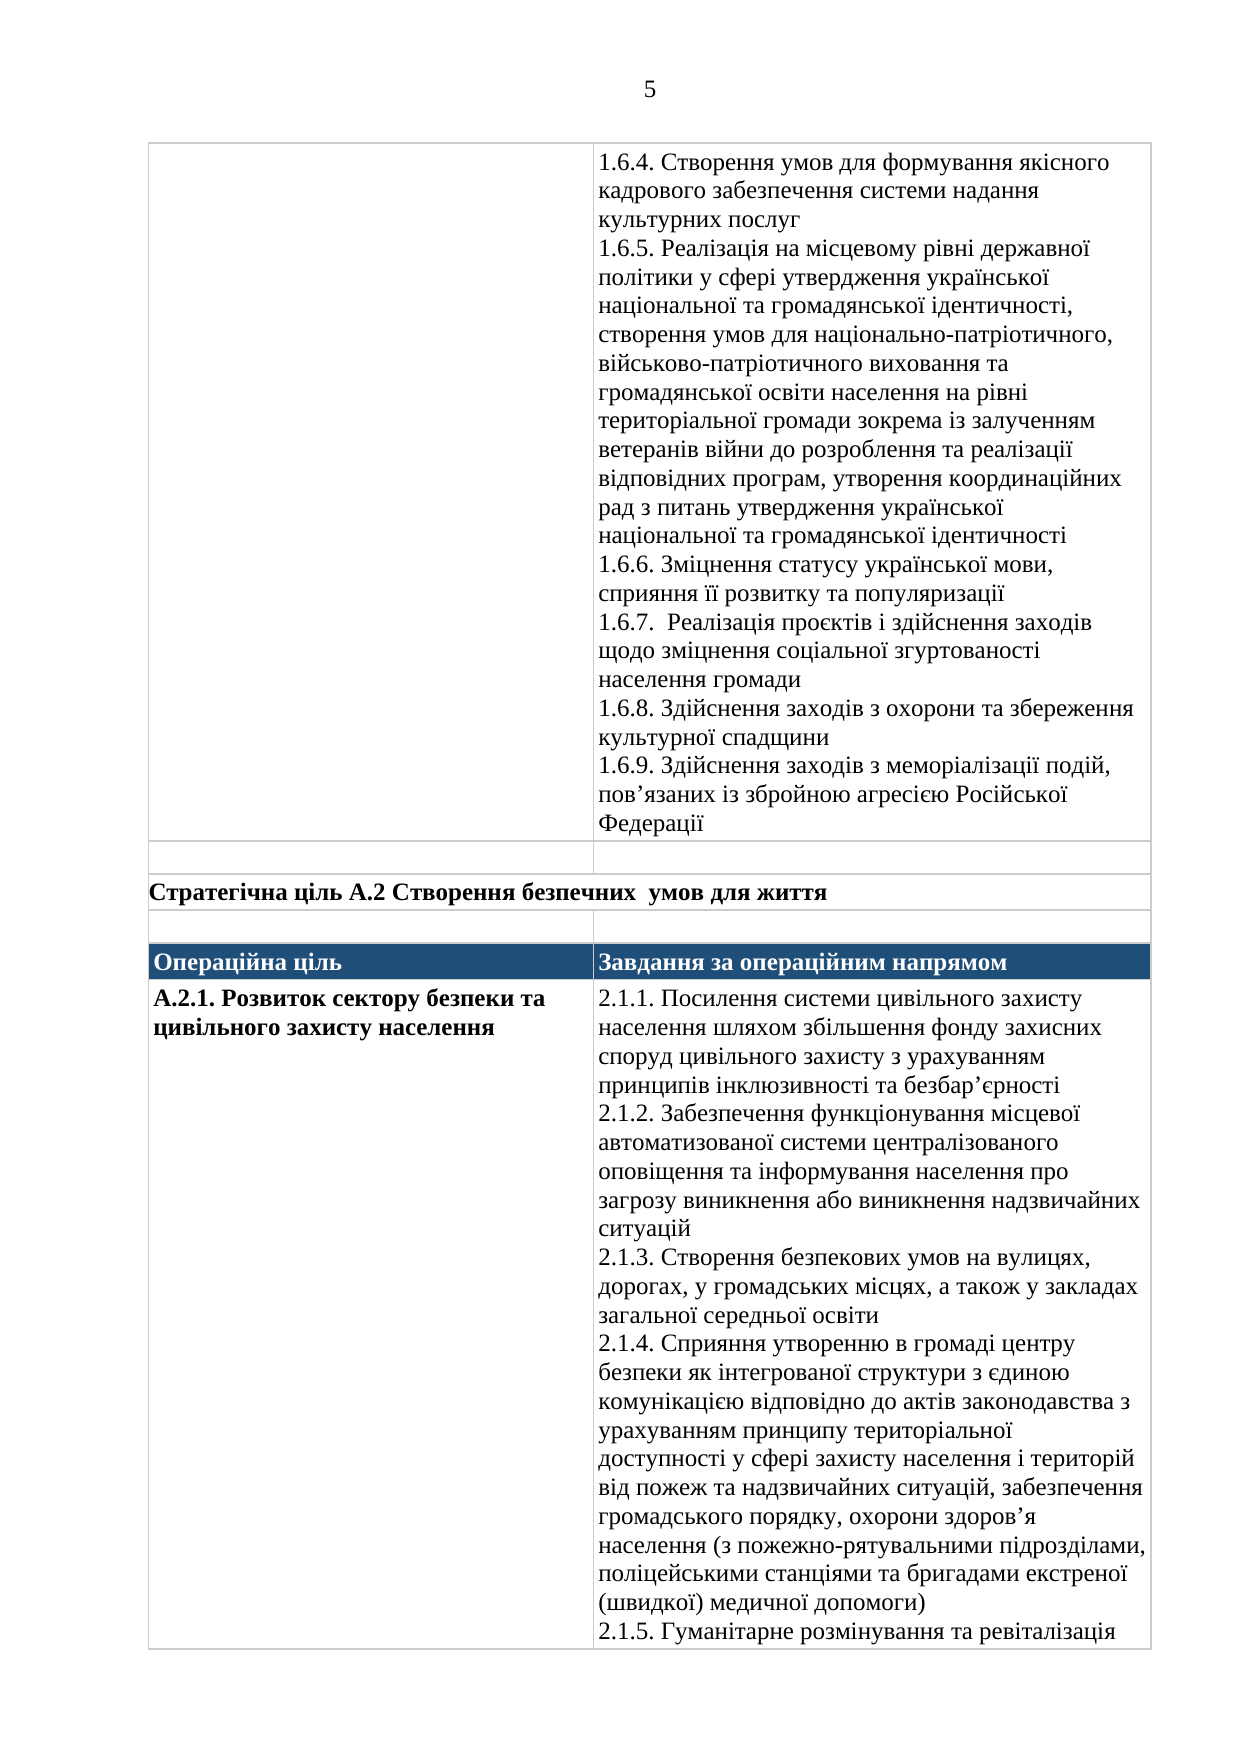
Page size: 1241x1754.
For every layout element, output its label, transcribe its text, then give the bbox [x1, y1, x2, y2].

table_cell [594, 911, 1150, 942]
table_cell [149, 911, 593, 942]
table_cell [149, 144, 593, 840]
table_cell [149, 842, 593, 873]
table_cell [149, 980, 593, 1648]
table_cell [594, 144, 1150, 840]
table_cell Завдання за операційним напрямом [594, 944, 1150, 979]
table_cell Операційна ціль [149, 944, 593, 979]
table_cell [594, 842, 1150, 873]
table_cell Стратегічна ціль А.2 Створення безпечних умов для життя [149, 875, 1150, 909]
